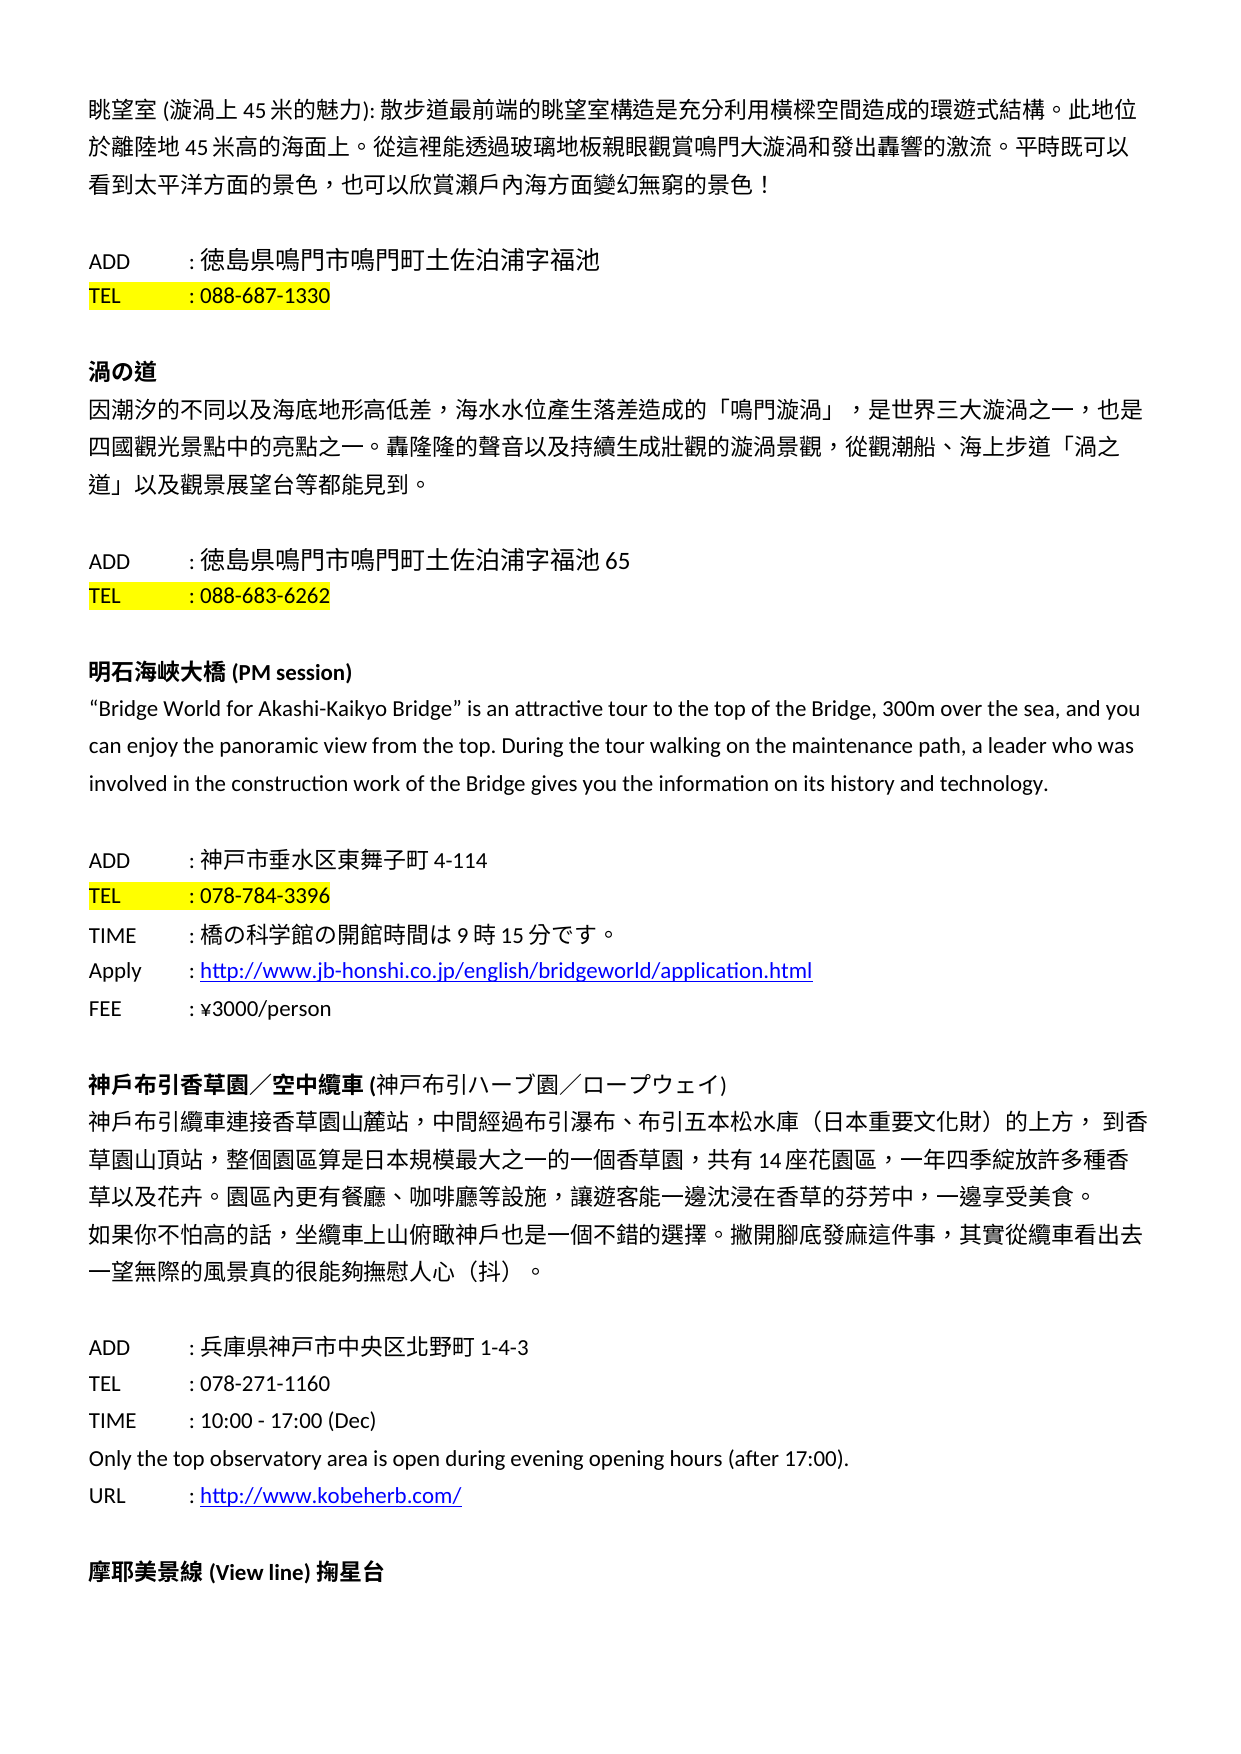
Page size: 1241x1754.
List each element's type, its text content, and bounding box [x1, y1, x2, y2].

text ADD : 徳島県鳴門市鳴門町土佐泊浦字福池 [89, 239, 1152, 277]
text TEL : 088-683-6262 [89, 577, 1152, 614]
text 明石海峽大橋 (PM session) [89, 652, 1152, 689]
text “Bridge World for Akashi-Kaikyo Bridge” is an attractive tour to the top of the Bridge, 300m over the sea, and you can enjoy the panoramic view from the top. During the tour walking on the maintenance path, a leader who was involved in the construction work of the Bridge gives you the information on its history and technology. [89, 689, 1152, 802]
text TIME : 橋の科学館の開館時間は9時15分です。 [89, 914, 1152, 952]
text TEL : 088-687-1330 [89, 277, 1152, 314]
text 因潮汐的不同以及海底地形高低差，海水水位產生落差造成的「鳴門漩渦」，是世界三大漩渦之一，也是四國觀光景點中的亮點之一。轟隆隆的聲音以及持續生成壯觀的漩渦景觀，從觀潮船、海上步道「渦之道」以及觀景展望台等都能見到。 [89, 389, 1152, 502]
text 如果你不怕高的話，坐纜車上山俯瞰神戶也是一個不錯的選擇。撇開腳底發麻這件事，其實從纜車看出去一望無際的風景真的很能夠撫慰人心（抖）。 [89, 1214, 1152, 1289]
text TEL : 078-271-1160 [89, 1364, 1152, 1402]
text Only the top observatory area is open during evening opening hours (after 17:00). [89, 1439, 1152, 1477]
text 渦の道 [89, 352, 1152, 389]
text FEE : ¥3000/person [89, 989, 1152, 1027]
text Apply : http://www.jb-honshi.co.jp/english/bridgeworld/application.html [89, 952, 1152, 989]
text ADD : 神戸市垂水区東舞子町4-114 [89, 839, 1152, 877]
text 神戶布引香草園／空中纜車 (神戸布引ハーブ園／ロープウェイ) [89, 1064, 1152, 1102]
text 摩耶美景線 (View line) 掬星台 [89, 1552, 1152, 1589]
text ADD : 兵庫県神戸市中央区北野町1-4-3 [89, 1327, 1152, 1364]
text 眺望室 (漩渦上45米的魅力): 散步道最前端的眺望室構造是充分利用橫樑空間造成的環遊式結構。此地位於離陸地45米高的海面上。從這裡能透過玻璃地板親眼觀賞鳴門大漩渦和發出轟響的激流。平時既可以看到太平洋方面的景色，也可以欣賞瀨戶內海方面變幻無窮的景色！ [89, 89, 1152, 202]
text 神戶布引纜車連接香草園山麓站，中間經過布引瀑布、布引五本松水庫（日本重要文化財）的上方， 到香草園山頂站，整個園區算是日本規模最大之一的一個香草園，共有14座花園區，一年四季綻放許多種香草以及花卉。園區內更有餐廳、咖啡廳等設施，讓遊客能一邊沈浸在香草的芬芳中，一邊享受美食。 [89, 1102, 1152, 1214]
text TIME : 10:00 - 17:00 (Dec) [89, 1402, 1152, 1439]
text ADD : 徳島県鳴門市鳴門町土佐泊浦字福池65 [89, 539, 1152, 577]
text URL : http://www.kobeherb.com/ [89, 1477, 1152, 1514]
text TEL : 078-784-3396 [89, 877, 1152, 914]
